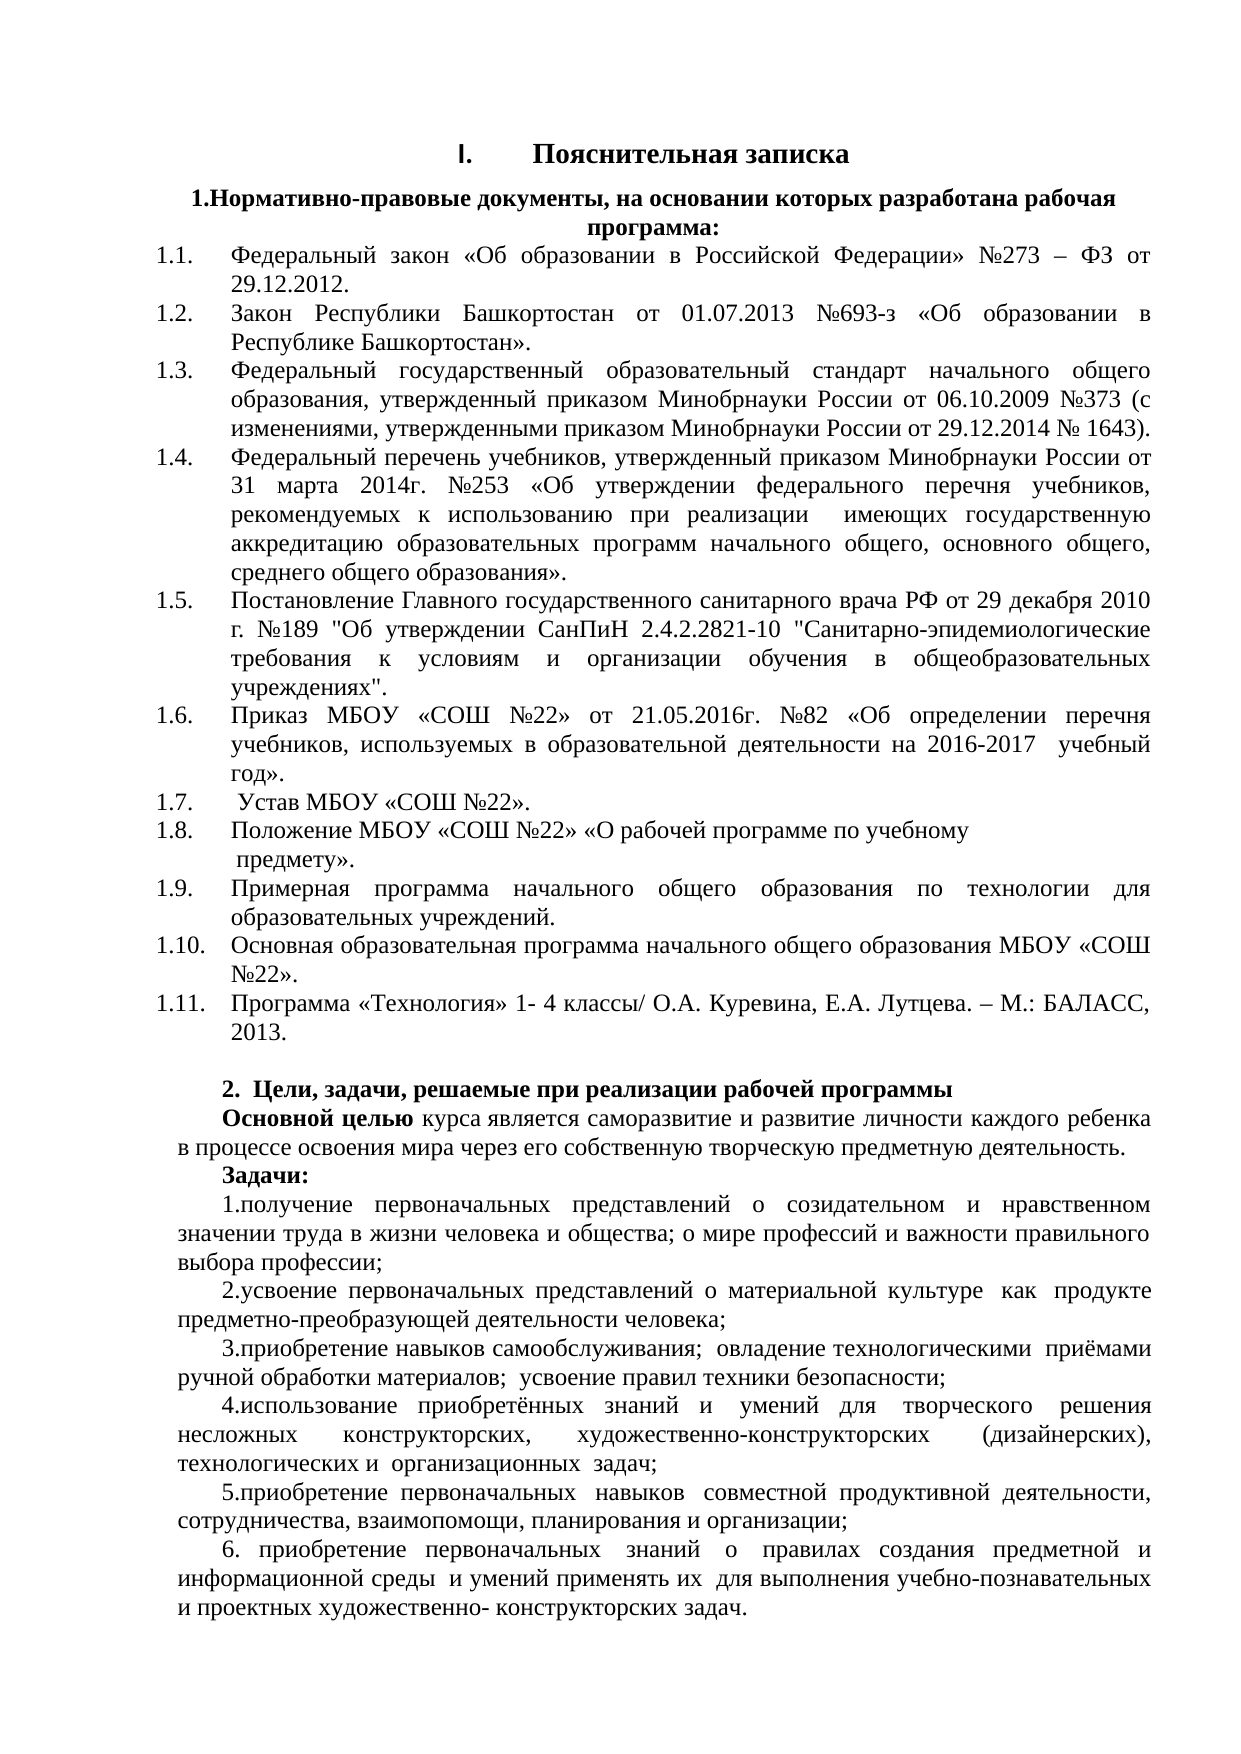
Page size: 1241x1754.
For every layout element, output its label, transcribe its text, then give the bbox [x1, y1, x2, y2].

list Постановление Главного государственного санитарного врача РФ от 29 декабря . №189 "Об утверждении СанПиН 2.4.2.2821-10 "Санитарно-эпидемиологические требования к условиям и организации обучения в общеобразовательных учреждениях". [156, 585, 1152, 700]
text 1.Нормативно-правовые документы, на основании которых разработана рабочая программа: [156, 183, 1152, 240]
text 3.приобретение навыков самообслуживания; овладение технологическими приёмами ручной обработки материалов; усвоение правил техники безопасности; [177, 1333, 1152, 1390]
text 1.получение первоначальных представлений о созидательном и нравственном значении труда в жизни человека и общества; о мире профессий и важности правильного выбора профессии; [177, 1189, 1152, 1275]
list Пояснительная записка [156, 135, 1152, 170]
list Программа «Технология» 1- 4 классы/ О.А. Куревина, Е.А. Лутцева. – М.: БАЛАСС, 2013. [156, 988, 1152, 1045]
list Федеральный закон «Об образовании в Российской Федерации» №273 – ФЗ от 29.12.2012. [156, 240, 1152, 298]
text 6. приобретение первоначальных знаний о правилах создания предметной и информационной среды и умений применять их для выполнения учебно-познавательных и проектных художественно- конструкторских задач. [177, 1534, 1152, 1620]
list Положение МБОУ «СОШ №22» «О рабочей программе по учебному [156, 815, 1152, 844]
text 2.усвоение первоначальных представлений о материальной культуре как продукте предметно-преобразующей деятельности человека; [177, 1275, 1152, 1333]
list Закон Республики Башкортостан от 01.07.2013 №693-з «Об образовании в Республике Башкортостан». [156, 298, 1152, 355]
text Задачи: [177, 1160, 1152, 1189]
list Устав МБОУ «СОШ №22». [156, 787, 1152, 815]
list предмету». [236, 844, 1152, 873]
list Примерная программа начального общего образования по технологии для образовательных учреждений. [156, 873, 1152, 930]
text 4.использование приобретённых знаний и умений для творческого решения несложных конструкторских, художественно-конструкторских (дизайнерских), технологических и организационных задач; [177, 1390, 1152, 1477]
list Основная образовательная программа начального общего образования МБОУ «СОШ №22». [156, 930, 1152, 988]
list Федеральный государственный образовательный стандарт начального общего образования, утвержденный приказом Минобрнауки России от 06.10.2009 №373 (с изменениями, утвержденными приказом Минобрнауки России от 29.12.2014 № 1643). [156, 355, 1152, 442]
text Основной целью курса является саморазвитие и развитие личности каждого ребенка в процессе освоения мира через его собственную творческую предметную деятельность. [177, 1103, 1152, 1160]
text 5.приобретение первоначальных навыков совместной продуктивной деятельности, сотрудничества, взаимопомощи, планирования и организации; [177, 1477, 1152, 1534]
list Приказ МБОУ «СОШ №22» от 21.05.2016г. №82 «Об определении перечня учебников, используемых в образовательной деятельности на 2016-2017 учебный год». [156, 700, 1152, 787]
list Федеральный перечень учебников, утвержденный приказом Минобрнауки России от 31 марта 2014г. №253 «Об утверждении федерального перечня учебников, рекомендуемых к использованию при реализации имеющих государственную аккредитацию образовательных программ начального общего, основного общего, среднего общего образования». [156, 442, 1152, 585]
list 2. Цели, задачи, решаемые при реализации рабочей программы [177, 1074, 1152, 1103]
